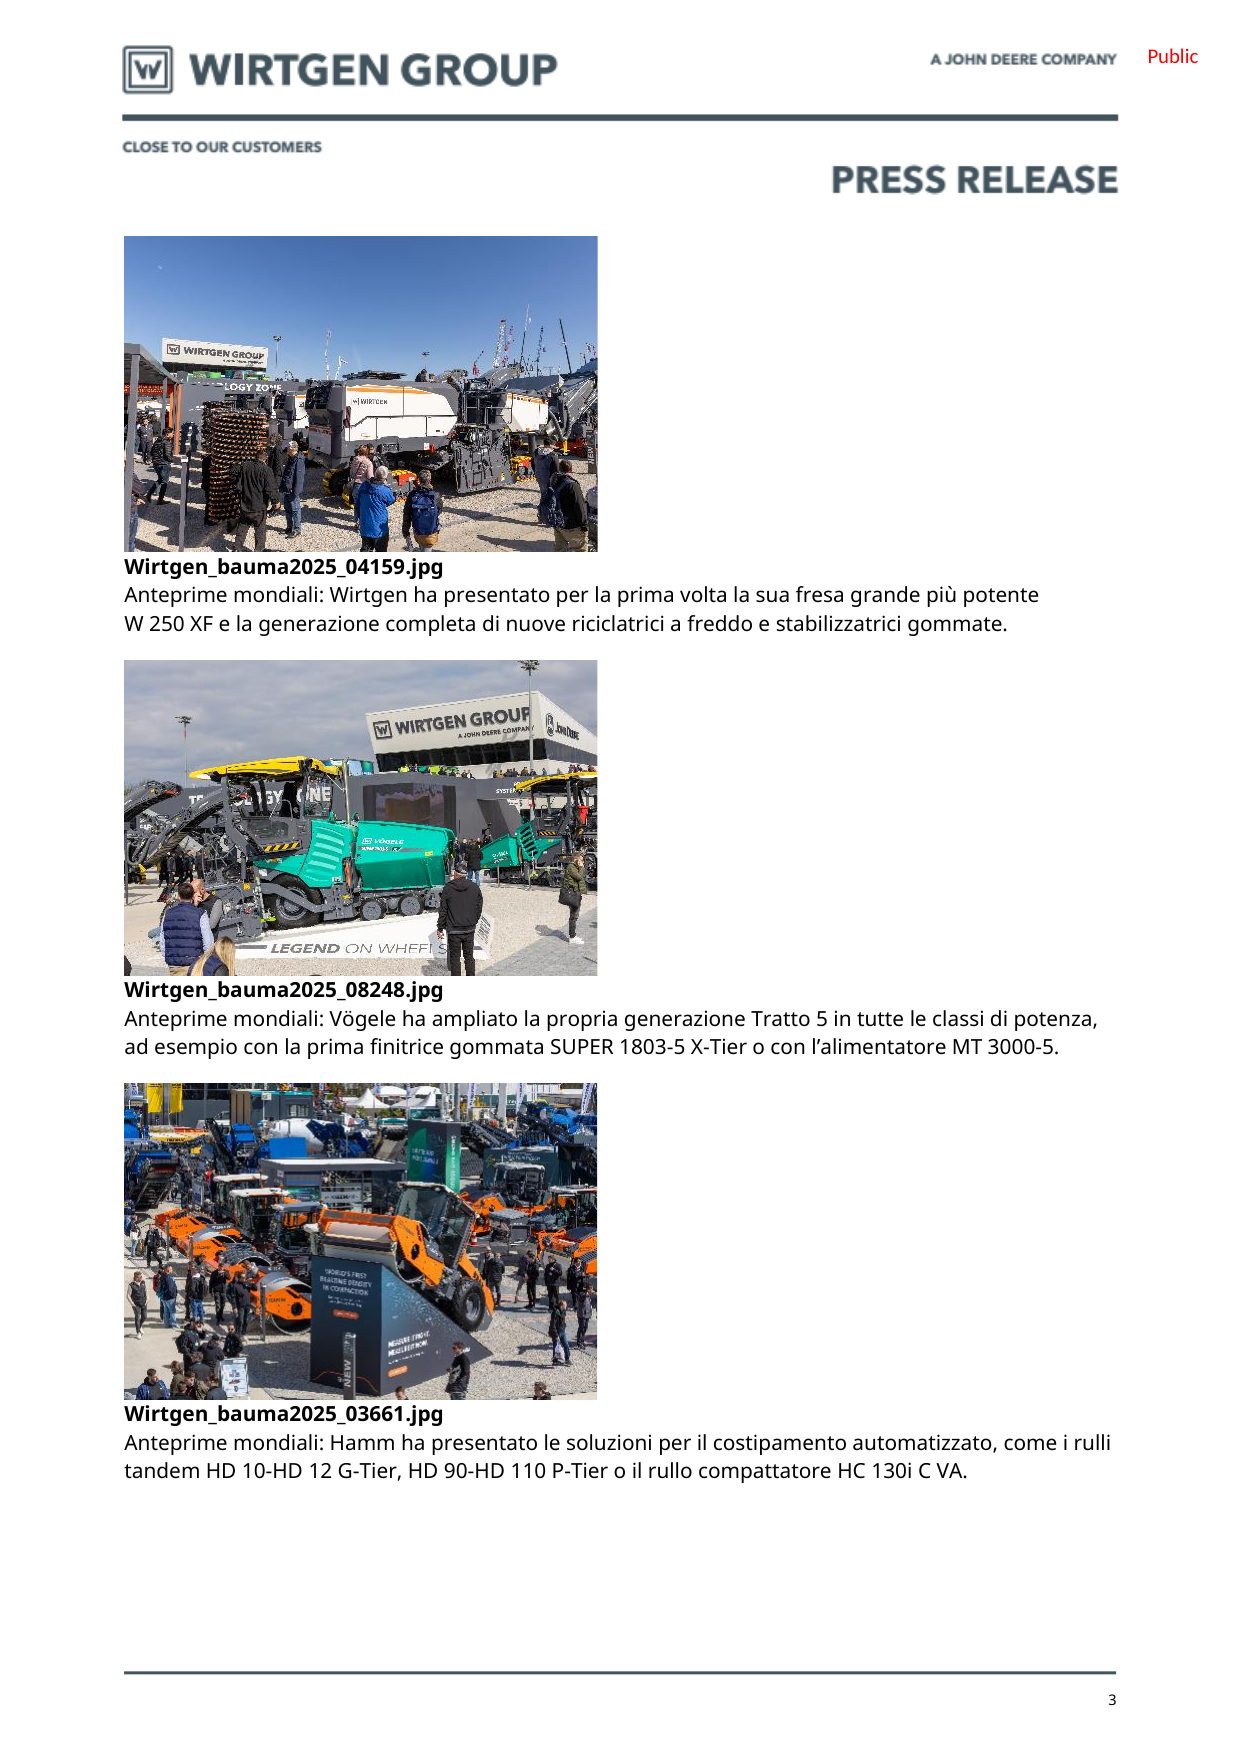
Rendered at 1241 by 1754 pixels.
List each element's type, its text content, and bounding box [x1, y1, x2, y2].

text Anteprime mondiali: Vögele ha ampliato la propria generazione Tratto 5 in tutte le classi di potenza, ad esempio con la prima finitrice gommata SUPER 1803-5 X-Tier o con l’alimentatore MT 3000-5. [124, 1004, 1116, 1061]
text Anteprime mondiali: Hamm ha presentato le soluzioni per il costipamento automatizzato, come i rulli tandem HD 10-HD 12 G-Tier, HD 90-HD 110 P-Tier o il rullo compattatore HC 130i C VA. [124, 1428, 1116, 1484]
picture [124, 660, 598, 976]
text Wirtgen_bauma2025_03661.jpg [124, 1399, 1116, 1428]
picture [124, 1083, 598, 1400]
picture [124, 236, 598, 552]
text Anteprime mondiali: Wirtgen ha presentato per la prima volta la sua fresa grande più potente W 250 XF e la generazione completa di nuove riciclatrici a freddo e stabilizzatrici gommate. [124, 580, 1116, 637]
